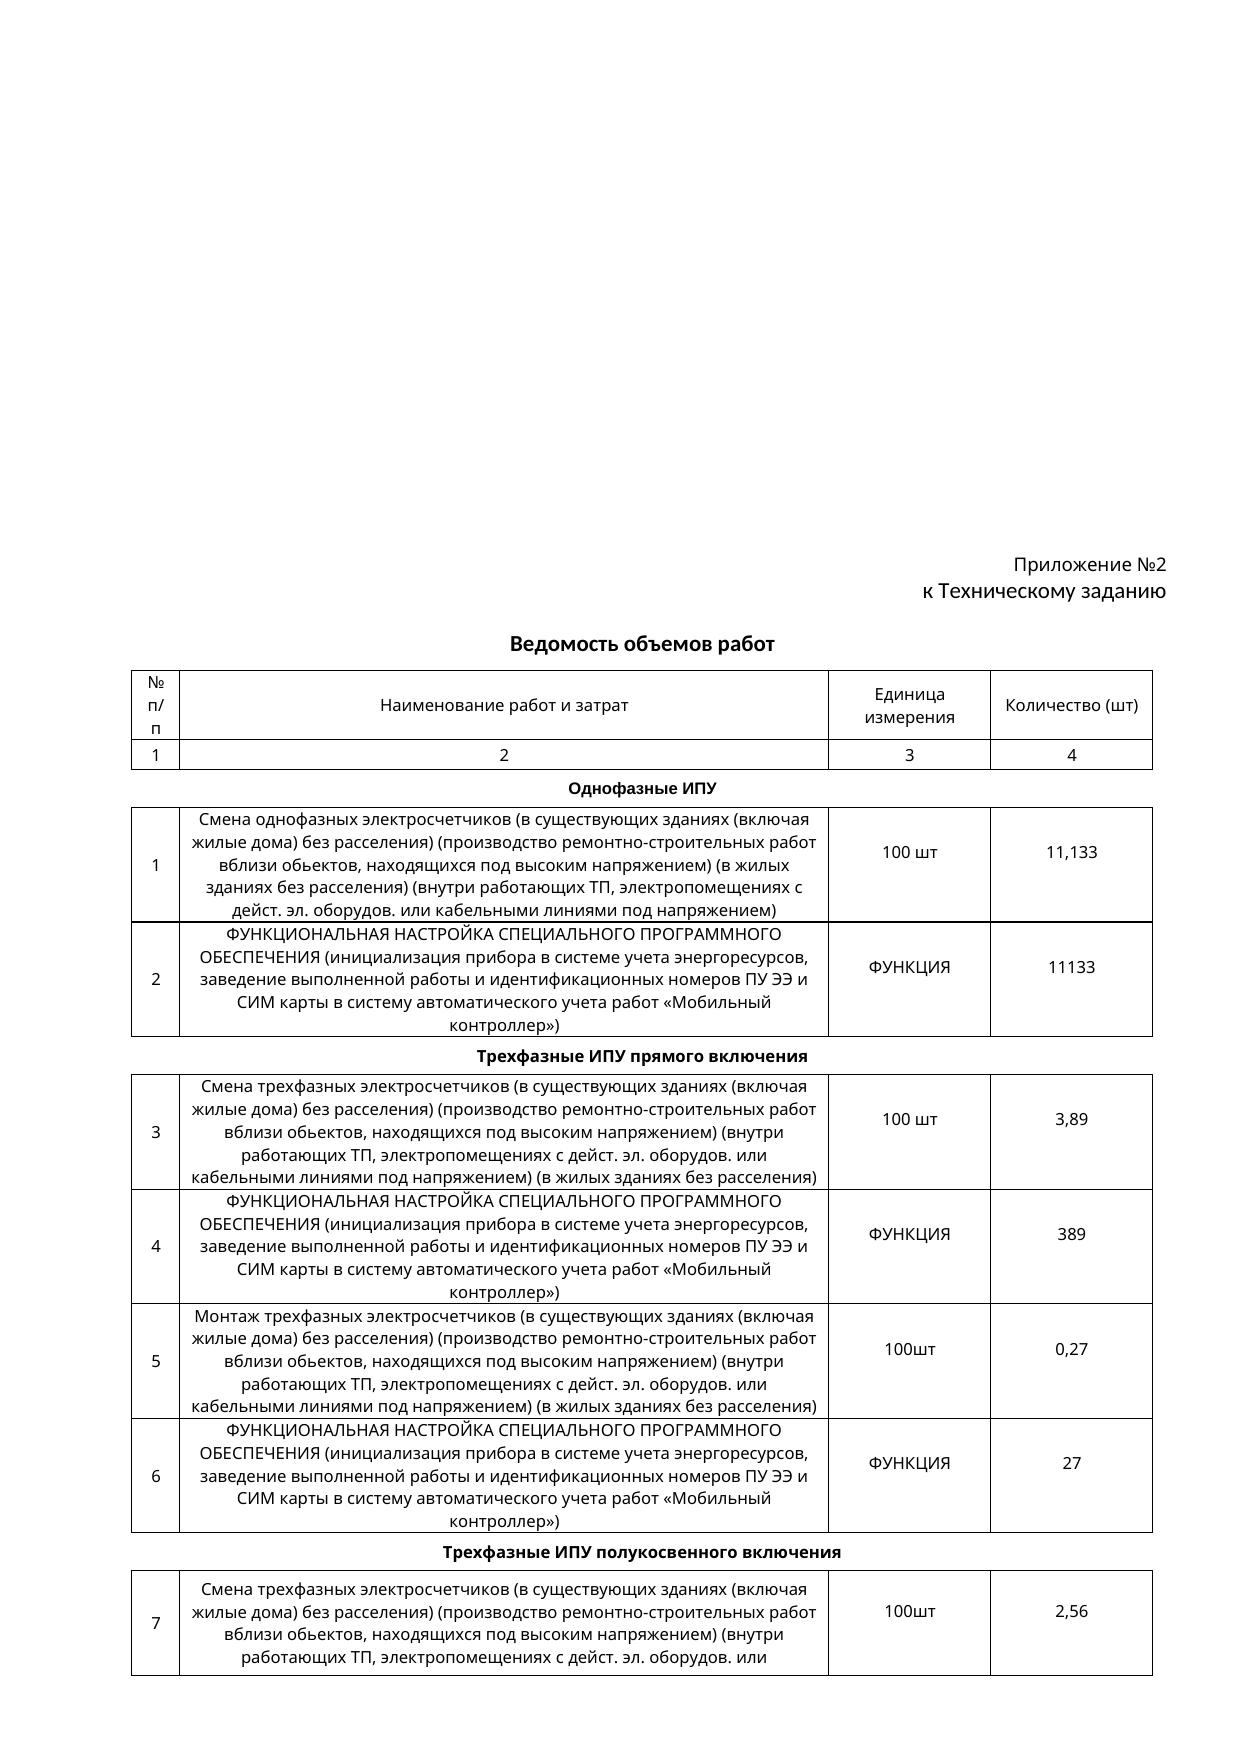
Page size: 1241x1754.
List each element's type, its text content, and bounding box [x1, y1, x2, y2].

table_header Наименование работ и затрат [180, 671, 828, 739]
table_cell Трехфазные ИПУ полукосвенного включения [132, 1533, 1153, 1570]
table_cell 2 [180, 740, 828, 769]
table_cell 6 [132, 1419, 179, 1532]
table_cell Однофазные ИПУ [132, 770, 1153, 807]
table_header Количество (шт) [991, 671, 1152, 739]
table_cell 100шт [829, 1571, 990, 1675]
table_cell 3 [132, 1075, 179, 1188]
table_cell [180, 1571, 828, 1675]
table_header Единица измерения [829, 671, 990, 739]
table_cell 11133 [991, 923, 1152, 1036]
table_cell ФУНКЦИЯ [829, 923, 990, 1036]
table_cell 3,89 [991, 1075, 1152, 1188]
table_cell Смена однофазных электросчетчиков (в существующих зданиях (включая жилые дома) без расселения) (производство ремонтно-строительных работ вблизи обьектов, находящихся под высоким напряжением) (в жилых зданиях без расселения) (внутри работающих ТП, электропомещениях с дейст. эл. оборудов. или кабельными линиями под напряжением) [180, 808, 828, 921]
table_cell 1 [132, 740, 179, 769]
table_cell 0,27 [991, 1304, 1152, 1418]
table_cell Трехфазные ИПУ прямого включения [132, 1037, 1153, 1074]
table_cell 100 шт [829, 808, 990, 921]
table_cell 5 [132, 1304, 179, 1418]
table_cell Монтаж трехфазных электросчетчиков (в существующих зданиях (включая жилые дома) без расселения) (производство ремонтно-строительных работ вблизи обьектов, находящихся под высоким напряжением) (внутри работающих ТП, электропомещениях с дейст. эл. оборудов. или кабельными линиями под напряжением) (в жилых зданиях без расселения) [180, 1304, 828, 1418]
text к Техническому заданию [118, 577, 1167, 604]
table_cell 11,133 [991, 808, 1152, 921]
table_cell ФУНКЦИЯ [829, 1190, 990, 1303]
table_cell 4 [991, 740, 1152, 769]
table_cell 2 [132, 923, 179, 1036]
table_cell 3 [829, 740, 990, 769]
text Ведомость объемов работ [118, 629, 1167, 658]
table_cell 27 [991, 1419, 1152, 1532]
table_cell 100 шт [829, 1075, 990, 1188]
table_cell 389 [991, 1190, 1152, 1303]
table_cell 4 [132, 1190, 179, 1303]
subtitle Приложение №2 [827, 551, 1167, 577]
table_cell 2,56 [991, 1571, 1152, 1675]
table_cell 7 [132, 1571, 179, 1675]
table_cell 1 [132, 808, 179, 921]
table_header № п/п [132, 671, 179, 739]
table_cell ФУНКЦИЯ [829, 1419, 990, 1532]
table_cell 100шт [829, 1304, 990, 1418]
